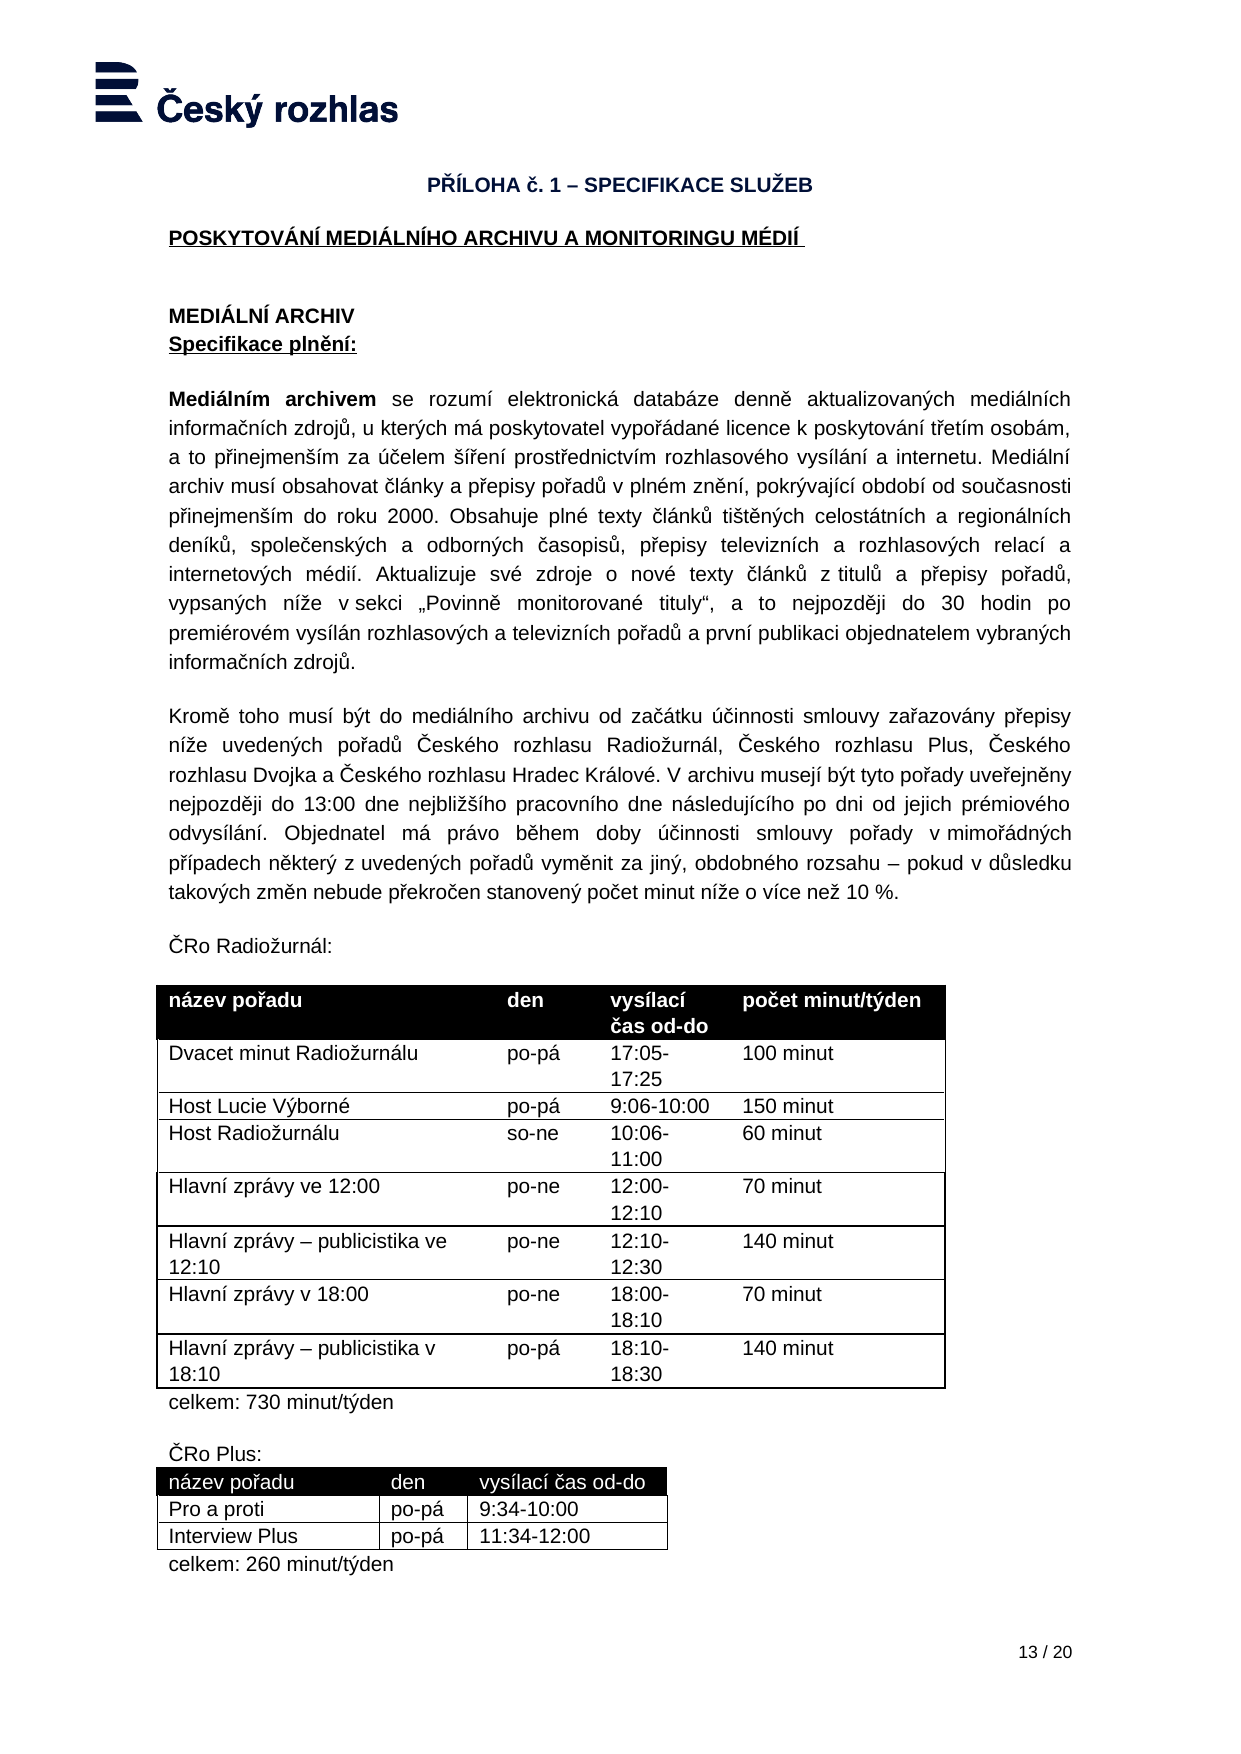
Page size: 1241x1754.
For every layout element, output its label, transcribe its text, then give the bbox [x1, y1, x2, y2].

table_header název pořadu [158, 987, 496, 1039]
table_cell 70 minut [731, 1280, 944, 1332]
text ČRo Radiožurnál: [168, 930, 1072, 959]
table_header den [379, 1469, 468, 1495]
table_cell po-ne [496, 1227, 599, 1279]
table_cell Pro a proti [158, 1496, 379, 1522]
table_header vysílací čas od-do [599, 987, 731, 1039]
table_cell Dvacet minut Radiožurnálu [158, 1040, 496, 1092]
table_cell 70 minut [731, 1173, 944, 1225]
table_cell po-ne [496, 1173, 599, 1225]
table_cell po-ne [496, 1280, 599, 1332]
text Kromě toho musí být do mediálního archivu od začátku účinnosti smlouvy zařazovány přepisy níže uvedených pořadů Českého rozhlasu Radiožurnál, Českého rozhlasu Plus, Českého rozhlasu Dvojka a Českého rozhlasu Hradec Králové. V archivu musejí být tyto pořady uveřejněny nejpozději do 13:00 dne nejbližšího pracovního dne následujícího po dni od jejich prémiového odvysílání. Objednatel má právo během doby účinnosti smlouvy pořady v mimořádných případech některý z uvedených pořadů vyměnit za jiný, obdobného rozsahu – pokud v důsledku takových změn nebude překročen stanovený počet minut níže o více než 10 %. [168, 700, 1072, 905]
text MEDIÁLNÍ ARCHIV [168, 302, 1072, 328]
text celkem: 730 minut/týden [168, 1389, 1072, 1415]
text celkem: 260 minut/týden [168, 1550, 1072, 1576]
table_cell Interview Plus [158, 1523, 379, 1549]
table_cell 10:06-11:00 [599, 1120, 731, 1172]
table_cell 11:34-12:00 [468, 1523, 667, 1549]
table_cell 9:06-10:00 [599, 1093, 731, 1119]
table_cell Hlavní zprávy v 18:00 [158, 1280, 496, 1332]
table_header den [496, 987, 599, 1039]
table_cell 12:00-12:10 [599, 1173, 731, 1225]
text POSKYTOVÁNÍ MEDIÁLNÍHO ARCHIVU A MONITORINGU MÉDIÍ [168, 224, 1072, 250]
table_cell 100 minut [731, 1040, 945, 1092]
text PŘÍLOHA č. 1 – SPECIFIKACE SLUŽEB [168, 172, 1072, 198]
table_cell so-ne [496, 1120, 599, 1172]
table_header název pořadu [158, 1469, 379, 1495]
table_cell 9:34-10:00 [468, 1496, 667, 1522]
table_cell 140 minut [731, 1335, 944, 1387]
table_cell Host Radiožurnálu [158, 1120, 496, 1172]
table_cell 18:00-18:10 [599, 1280, 731, 1332]
table_cell Hlavní zprávy ve 12:00 [158, 1173, 496, 1225]
table_cell 12:10-12:30 [599, 1227, 731, 1279]
text Specifikace plnění: [168, 328, 1072, 358]
table_header vysílací čas od-do [468, 1469, 667, 1495]
table_cell po-pá [496, 1040, 599, 1092]
table_cell po-pá [380, 1523, 467, 1549]
table_cell Hlavní zprávy – publicistika v 18:10 [158, 1335, 496, 1387]
table_cell 17:05-17:25 [599, 1040, 731, 1092]
picture [95, 62, 398, 128]
table_cell Hlavní zprávy – publicistika ve 12:10 [158, 1227, 496, 1279]
table_cell 140 minut [731, 1227, 944, 1279]
table_cell Host Lucie Výborné [158, 1093, 496, 1119]
table_cell 150 minut [731, 1092, 945, 1119]
table_cell po-pá [380, 1496, 467, 1522]
table_cell po-pá [496, 1335, 599, 1387]
table_cell 18:10-18:30 [599, 1335, 731, 1387]
table_cell 60 minut [731, 1119, 945, 1172]
text Mediálním archivem se rozumí elektronická databáze denně aktualizovaných mediálních informačních zdrojů, u kterých má poskytovatel vypořádané licence k poskytování třetím osobám, a to přinejmenším za účelem šíření prostřednictvím rozhlasového vysílání a internetu. Mediální archiv musí obsahovat články a přepisy pořadů v plném znění, pokrývající období od současnosti přinejmenším do roku 2000. Obsahuje plné texty článků tištěných celostátních a regionálních deníků, společenských a odborných časopisů, přepisy televizních a rozhlasových relací a internetových médií. Aktualizuje své zdroje o nové texty článků z titulů a přepisy pořadů, vypsaných níže v sekci „Povinně monitorované tituly“, a to nejpozději do 30 hodin po premiérovém vysílán rozhlasových a televizních pořadů a první publikaci objednatelem vybraných informačních zdrojů. [168, 383, 1072, 675]
text ČRo Plus: [168, 1441, 1072, 1467]
table_cell po-pá [496, 1093, 599, 1119]
table_header počet minut/týden [731, 987, 944, 1039]
